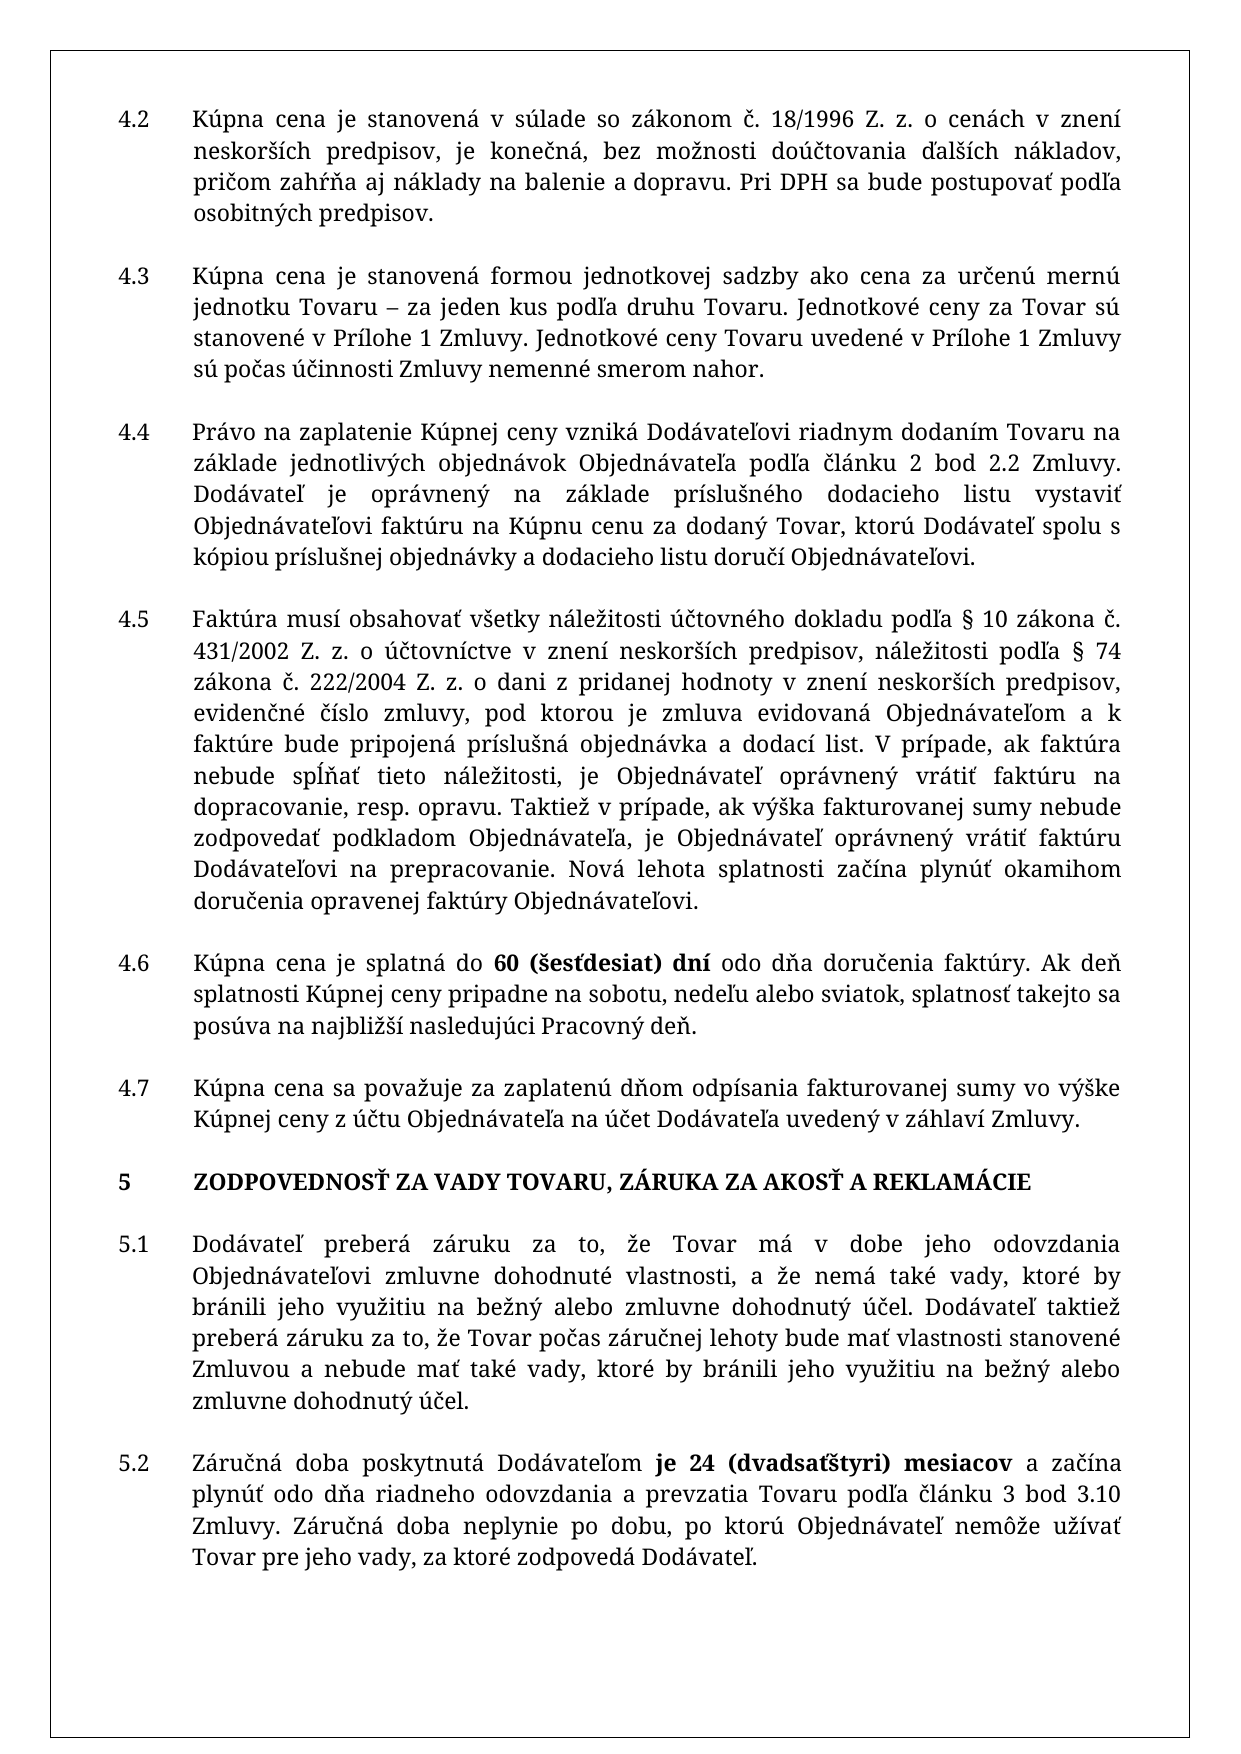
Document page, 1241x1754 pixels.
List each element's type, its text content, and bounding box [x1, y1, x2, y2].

list ZODPOVEDNOSŤ ZA VADY TOVARU, ZÁRUKA ZA AKOSŤ A REKLAMÁCIE [118, 1166, 1122, 1197]
list Faktúra musí obsahovať všetky náležitosti účtovného dokladu podľa § 10 zákona č. 431/2002 Z. z. o účtovníctve v znení neskorších predpisov, náležitosti podľa § 74 zákona č. 222/2004 Z. z. o dani z pridanej hodnoty v znení neskorších predpisov, evidenčné číslo zmluvy, pod ktorou je zmluva evidovaná Objednávateľom a k faktúre bude pripojená príslušná objednávka a dodací list. V prípade, ak faktúra nebude spĺňať tieto náležitosti, je Objednávateľ oprávnený vrátiť faktúru na dopracovanie, resp. opravu. Taktiež v prípade, ak výška fakturovanej sumy nebude zodpovedať podkladom Objednávateľa, je Objednávateľ oprávnený vrátiť faktúru Dodávateľovi na prepracovanie. Nová lehota splatnosti začína plynúť okamihom doručenia opravenej faktúry Objednávateľovi. [118, 603, 1122, 916]
list Záručná doba poskytnutá Dodávateľom je 24 (dvadsaťštyri) mesiacov a začína plynúť odo dňa riadneho odovzdania a prevzatia Tovaru podľa článku 3 bod 3.10 Zmluvy. Záručná doba neplynie po dobu, po ktorú Objednávateľ nemôže užívať Tovar pre jeho vady, za ktoré zodpovedá Dodávateľ. [118, 1447, 1122, 1572]
list Právo na zaplatenie Kúpnej ceny vzniká Dodávateľovi riadnym dodaním Tovaru na základe jednotlivých objednávok Objednávateľa podľa článku 2 bod 2.2 Zmluvy. Dodávateľ je oprávnený na základe príslušného dodacieho listu vystaviť Objednávateľovi faktúru na Kúpnu cenu za dodaný Tovar, ktorú Dodávateľ spolu s kópiou príslušnej objednávky a dodacieho listu doručí Objednávateľovi. [118, 416, 1122, 572]
list Dodávateľ preberá záruku za to, že Tovar má v dobe jeho odovzdania Objednávateľovi zmluvne dohodnuté vlastnosti, a že nemá také vady, ktoré by bránili jeho využitiu na bežný alebo zmluvne dohodnutý účel. Dodávateľ taktiež preberá záruku za to, že Tovar počas záručnej lehoty bude mať vlastnosti stanovené Zmluvou a nebude mať také vady, ktoré by bránili jeho využitiu na bežný alebo zmluvne dohodnutý účel. [118, 1228, 1122, 1416]
list Kúpna cena je splatná do 60 (šesťdesiat) dní odo dňa doručenia faktúry. Ak deň splatnosti Kúpnej ceny pripadne na sobotu, nedeľu alebo sviatok, splatnosť takejto sa posúva na najbližší nasledujúci Pracovný deň. [118, 947, 1122, 1041]
list Kúpna cena je stanovená v súlade so zákonom č. 18/1996 Z. z. o cenách v znení neskorších predpisov, je konečná, bez možnosti doúčtovania ďalších nákladov, pričom zahŕňa aj náklady na balenie a dopravu. Pri DPH sa bude postupovať podľa osobitných predpisov. [118, 103, 1122, 228]
list Kúpna cena je stanovená formou jednotkovej sadzby ako cena za určenú mernú jednotku Tovaru – za jeden kus podľa druhu Tovaru. Jednotkové ceny za Tovar sú stanovené v Prílohe 1 Zmluvy. Jednotkové ceny Tovaru uvedené v Prílohe 1 Zmluvy sú počas účinnosti Zmluvy nemenné smerom nahor. [118, 259, 1122, 384]
list Kúpna cena sa považuje za zaplatenú dňom odpísania fakturovanej sumy vo výške Kúpnej ceny z účtu Objednávateľa na účet Dodávateľa uvedený v záhlaví Zmluvy. [118, 1072, 1122, 1134]
